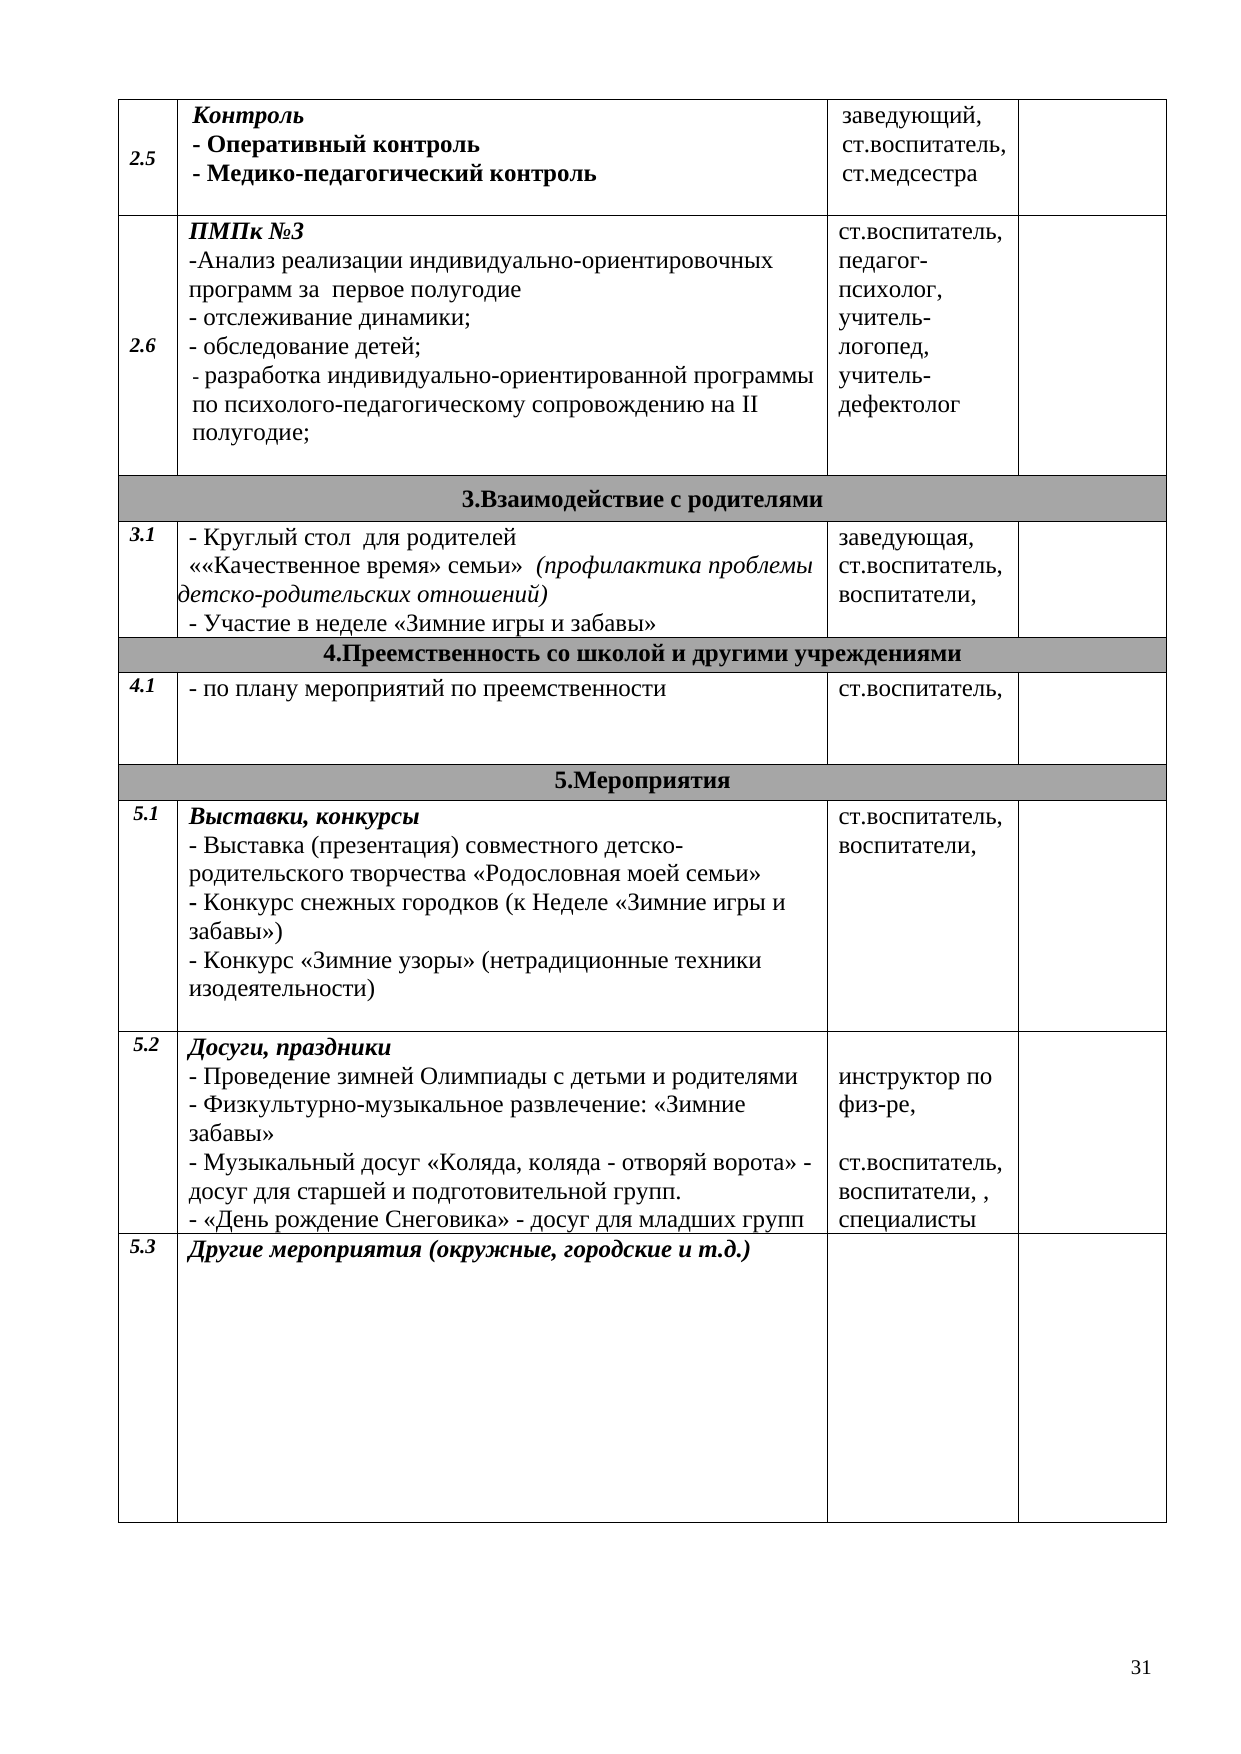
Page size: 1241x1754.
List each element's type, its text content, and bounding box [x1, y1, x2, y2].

table_cell 4.Преемственность со школой и другими учреждениями [119, 638, 1166, 672]
table_cell - Круглый стол для родителей ««Качественное время» семьи» (профилактика проблемы детско-родительских отношений) - Участие в неделе «Зимние игры и забавы» [178, 522, 827, 637]
table_cell [1019, 1032, 1166, 1233]
table_cell 5.2 [119, 1032, 177, 1233]
table_cell 5.1 [119, 801, 177, 1031]
table_cell ст.воспитатель, воспитатели, [828, 801, 1018, 1031]
table_cell ст.воспитатель, [828, 673, 1018, 764]
table_cell Контроль - Оперативный контроль - Медико-педагогический контроль [178, 100, 827, 215]
table_cell 2.5 [119, 100, 177, 215]
table_cell 5.3 [119, 1234, 177, 1522]
table_cell ст.воспитатель, педагог-психолог, учитель-логопед, учитель-дефектолог [828, 216, 1018, 475]
table_cell заведующий, ст.воспитатель, ст.медсестра [828, 100, 1018, 215]
table_cell 3.1 [119, 522, 177, 637]
table_cell Другие мероприятия (окружные, городские и т.д.) [178, 1234, 827, 1522]
table_cell [1019, 673, 1166, 764]
table_cell 4.1 [119, 673, 177, 764]
table_cell 5.Мероприятия [119, 765, 1166, 800]
table_cell ПМПк №3 -Анализ реализации индивидуально-ориентировочных программ за первое полугодие - отслеживание динамики; - обследование детей; - разработка индивидуально-ориентированной программы по психолого-педагогическому сопровождению на II полугодие; [178, 216, 827, 475]
table_cell инструктор по физ-ре, ст.воспитатель, воспитатели, , специалисты [828, 1032, 1018, 1233]
table_cell [1019, 522, 1166, 637]
table_cell - по плану мероприятий по преемственности [178, 673, 827, 764]
table_cell 3.Взаимодействие с родителями [119, 476, 1166, 521]
table_cell [828, 1234, 1018, 1522]
table_cell [1019, 100, 1166, 215]
table_cell Выставки, конкурсы - Выставка (презентация) совместного детско-родительского творчества «Родословная моей семьи» - Конкурс снежных городков (к Неделе «Зимние игры и забавы») - Конкурс «Зимние узоры» (нетрадиционные техники изодеятельности) [178, 801, 827, 1031]
table_cell заведующая, ст.воспитатель, воспитатели, [828, 522, 1018, 637]
table_cell [1019, 216, 1166, 475]
table_cell 2.6 [119, 216, 177, 475]
table_cell [1019, 801, 1166, 1031]
table_cell [1019, 1234, 1166, 1522]
table_cell Досуги, праздники - Проведение зимней Олимпиады с детьми и родителями - Физкультурно-музыкальное развлечение: «Зимние забавы» - Музыкальный досуг «Коляда, коляда - отворяй ворота» - досуг для старшей и подготовительной групп. - «День рождение Снеговика» - досуг для младших групп [178, 1032, 827, 1233]
